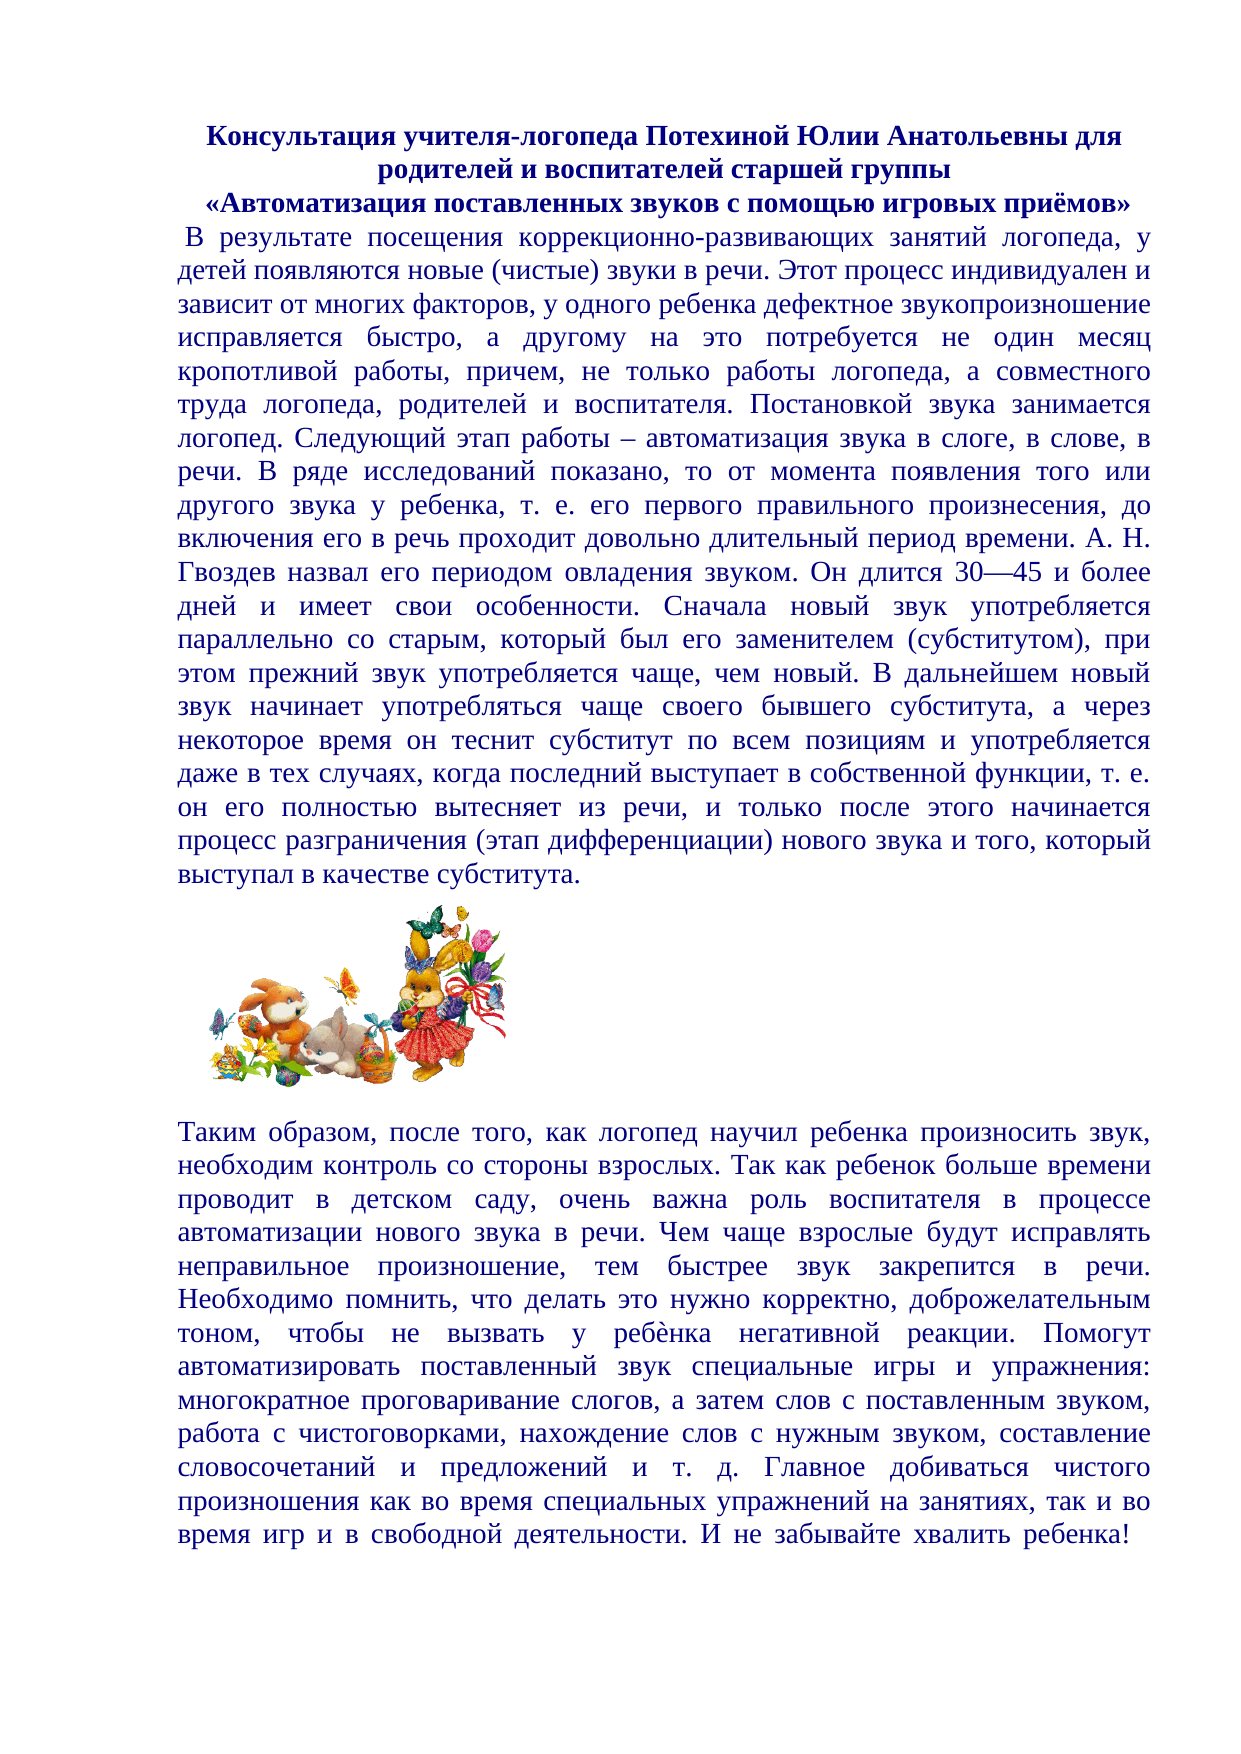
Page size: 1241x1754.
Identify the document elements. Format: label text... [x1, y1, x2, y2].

text Таким образом, после того, как логопед научил ребенка произносить звук, необходим контроль со стороны взрослых. Так как ребенок больше времени проводит в детском саду, очень важна роль воспитателя в процессе автоматизации нового звука в речи. Чем чаще взрослые будут исправлять неправильное произношение, тем быстрее звук закрепится в речи. Необходимо помнить, что делать это нужно корректно, доброжелательным тоном, чтобы не вызвать у ребѐнка негативной реакции. Помогут автоматизировать поставленный звук специальные игры и упражнения: многократное проговаривание слогов, а затем слов с поставленным звуком, работа с чистоговорками, нахождение слов с нужным звуком, составление словосочетаний и предложений и т. д. Главное добиваться чистого произношения как во время специальных упражнений на занятиях, так и во время игр и в свободной деятельности. И не забывайте хвалить ребенка! [177, 1114, 1152, 1583]
text Консультация учителя-логопеда Потехиной Юлии Анатольевны для родителей и воспитателей старшей группы [177, 118, 1152, 185]
text «Автоматизация поставленных звуков с помощью игровых приёмов» [177, 185, 1152, 219]
picture [177, 889, 526, 1108]
text В результате посещения коррекционно-развивающих занятий логопеда, у детей появляются новые (чистые) звуки в речи. Этот процесс индивидуален и зависит от многих факторов, у одного ребенка дефектное звукопроизношение исправляется быстро, а другому на это потребуется не один месяц кропотливой работы, причем, не только работы логопеда, а совместного труда логопеда, родителей и воспитателя. Постановкой звука занимается логопед. Следующий этап работы – автоматизация звука в слоге, в слове, в речи. В ряде исследований показано, то от момента появления того или другого звука у ребенка, т. е. его первого правильного произнесения, до включения его в речь проходит довольно длительный период времени. А. Н. Гвоздев назвал его периодом овладения звуком. Он длится 30—45 и более дней и имеет свои особенности. Сначала новый звук употребляется параллельно со старым, который был его заменителем (субститутом), при этом прежний звук употребляется чаще, чем новый. В дальнейшем новый звук начинает употребляться чаще своего бывшего субститута, а через некоторое время он теснит субститут по всем позициям и употребляется даже в тех случаях, когда последний выступает в собственной функции, т. е. он его полностью вытесняет из речи, и только после этого начинается процесс разграничения (этап дифференциации) нового звука и того, который выступал в качестве субститута. [177, 219, 1152, 889]
